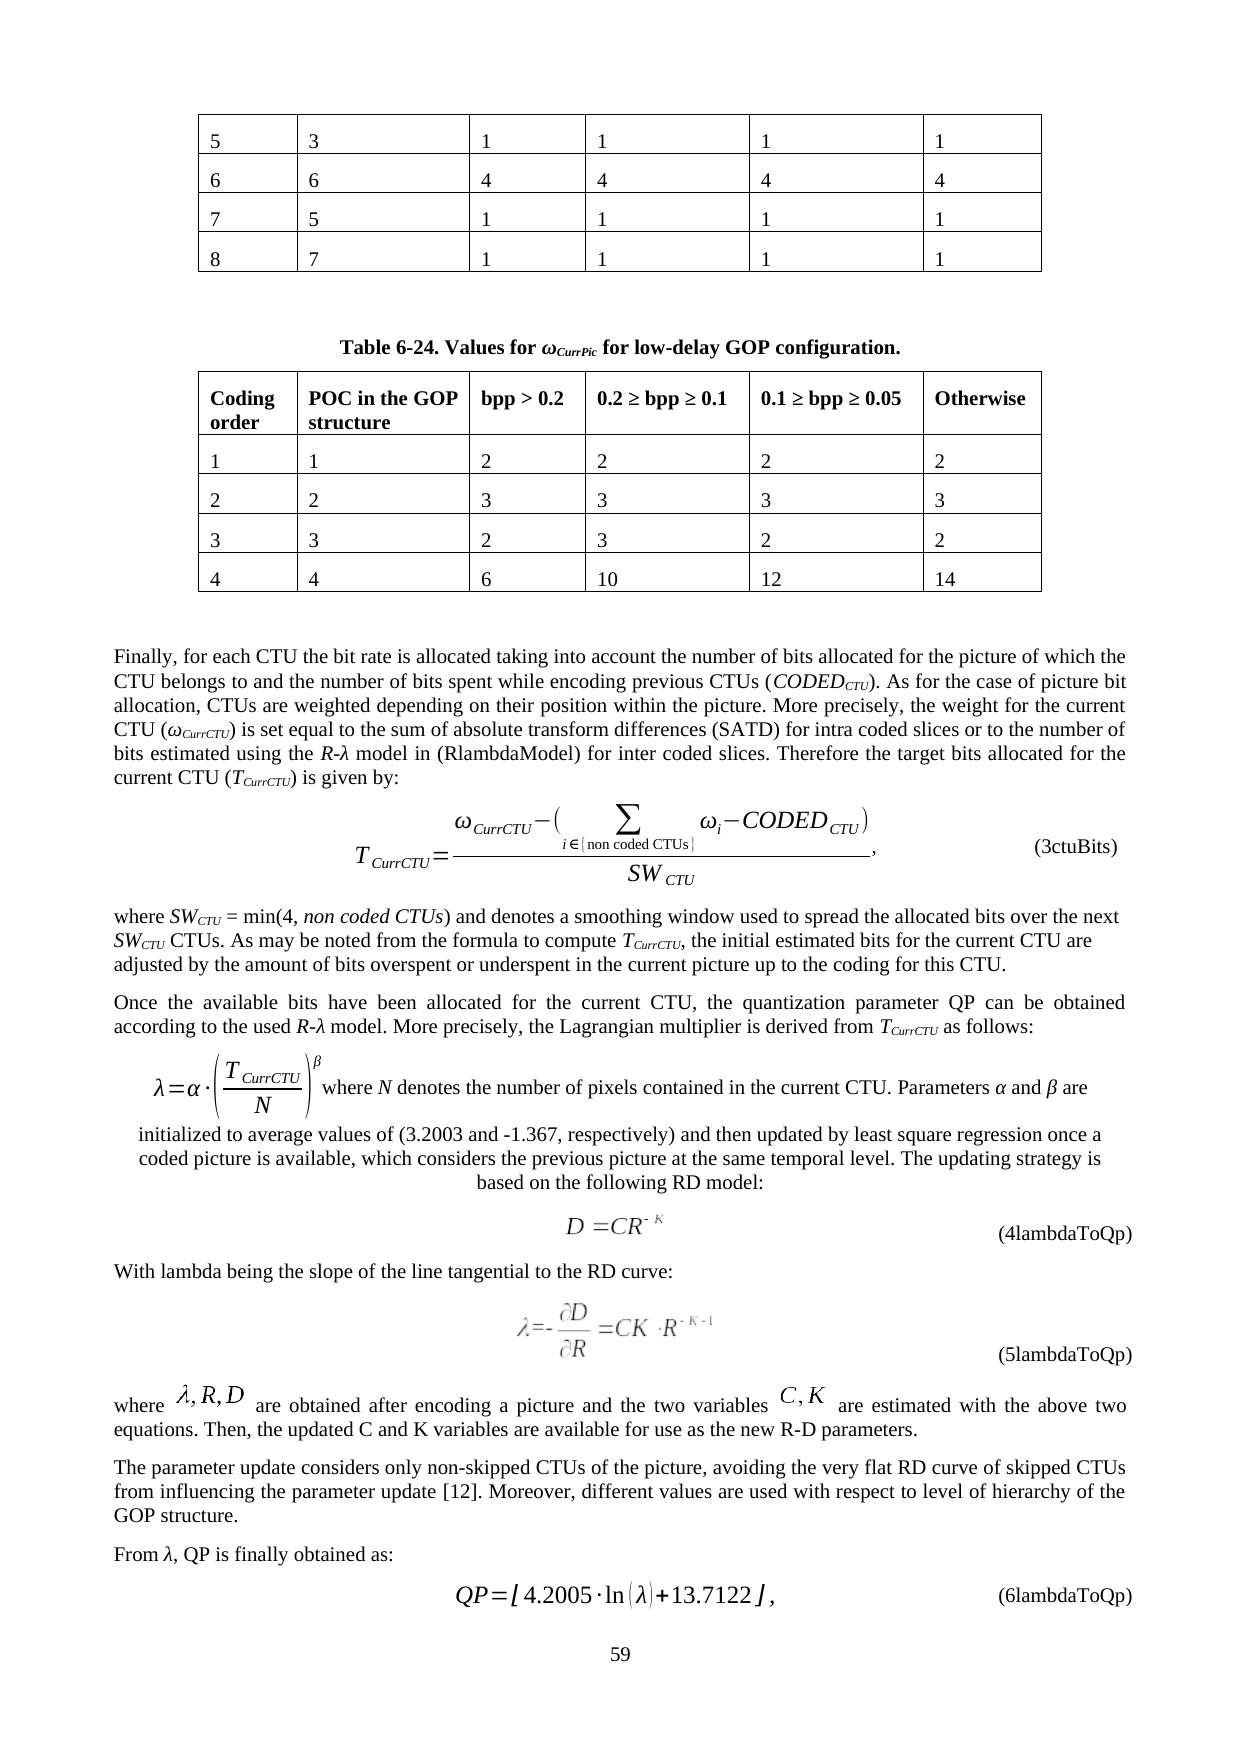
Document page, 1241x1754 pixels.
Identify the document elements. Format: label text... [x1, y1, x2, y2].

text , (33) [113, 803, 1127, 889]
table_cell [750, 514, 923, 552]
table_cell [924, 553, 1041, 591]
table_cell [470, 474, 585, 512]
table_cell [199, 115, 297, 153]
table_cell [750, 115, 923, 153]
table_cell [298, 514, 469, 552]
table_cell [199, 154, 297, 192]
text (66) [113, 1580, 1127, 1611]
text Finally, for each CTU the bit rate is allocated taking into account the number of bits allocated for the picture of which the CTU belongs to and the number of bits spent while encoding previous CTUs (CODEDCTU). As for the case of picture bit allocation, CTUs are weighted depending on their position within the picture. More precisely, the weight for the current CTU (ωCurrCTU) is set equal to the sum of absolute transform differences (SATD) for intra coded slices or to the number of bits estimated using the R-λ model in (1) for inter coded slices. Therefore the target bits allocated for the current CTU (TCurrCTU) is given by: [113, 644, 1127, 789]
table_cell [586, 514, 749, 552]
text where are obtained after encoding a picture and the two variables are estimated with the above two equations. Then, the updated C and K variables are available for use as the new R-D parameters. [113, 1381, 1127, 1441]
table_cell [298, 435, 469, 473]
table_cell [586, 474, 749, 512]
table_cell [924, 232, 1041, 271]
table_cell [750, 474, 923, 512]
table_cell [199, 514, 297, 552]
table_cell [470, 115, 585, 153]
text where SWCTU = min(4, non coded CTUs) and denotes a smoothing window used to spread the allocated bits over the next SWCTU CTUs. As may be noted from the formula to compute TCurrCTU, the initial estimated bits for the current CTU are adjusted by the amount of bits overspent or underspent in the current picture up to the coding for this CTU. [113, 904, 1127, 976]
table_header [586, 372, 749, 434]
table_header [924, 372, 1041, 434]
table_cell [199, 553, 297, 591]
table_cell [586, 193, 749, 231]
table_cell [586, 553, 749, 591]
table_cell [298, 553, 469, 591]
text (55) [113, 1297, 1127, 1366]
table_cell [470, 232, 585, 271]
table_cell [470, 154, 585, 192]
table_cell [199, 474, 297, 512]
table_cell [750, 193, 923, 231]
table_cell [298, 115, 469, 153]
text (44) [113, 1208, 1127, 1245]
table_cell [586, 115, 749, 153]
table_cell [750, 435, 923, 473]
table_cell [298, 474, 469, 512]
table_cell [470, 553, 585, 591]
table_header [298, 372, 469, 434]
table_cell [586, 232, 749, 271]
text The parameter update considers only non-skipped CTUs of the picture, avoiding the very flat RD curve of skipped CTUs from influencing the parameter update [12]. Moreover, different values are used with respect to level of hierarchy of the GOP structure. [113, 1455, 1127, 1527]
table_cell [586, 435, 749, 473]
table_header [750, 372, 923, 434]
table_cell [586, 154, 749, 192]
text Once the available bits have been allocated for the current CTU, the quantization parameter QP can be obtained according to the used R-λ model. More precisely, the Lagrangian multiplier is derived from TCurrCTU as follows: [113, 990, 1127, 1038]
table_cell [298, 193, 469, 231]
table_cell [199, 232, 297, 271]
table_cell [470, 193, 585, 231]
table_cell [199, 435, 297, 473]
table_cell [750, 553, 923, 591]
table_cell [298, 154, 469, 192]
text From λ, QP is finally obtained as: [113, 1542, 1127, 1566]
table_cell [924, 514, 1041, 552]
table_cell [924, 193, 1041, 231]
text With lambda being the slope of the line tangential to the RD curve: [113, 1259, 1127, 1283]
text where N denotes the number of pixels contained in the current CTU. Parameters α and β are initialized to average values of (3.2003 and -1.367, respectively) and then updated by least square regression once a coded picture is available, which considers the previous picture at the same temporal level. The updating strategy is based on the following RD model: [113, 1052, 1127, 1194]
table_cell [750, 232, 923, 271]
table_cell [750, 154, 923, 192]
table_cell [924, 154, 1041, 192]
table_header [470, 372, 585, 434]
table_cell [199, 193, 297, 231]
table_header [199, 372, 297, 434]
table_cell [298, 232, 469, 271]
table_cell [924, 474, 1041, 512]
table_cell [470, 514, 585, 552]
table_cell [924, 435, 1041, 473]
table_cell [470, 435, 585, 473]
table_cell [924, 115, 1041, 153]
